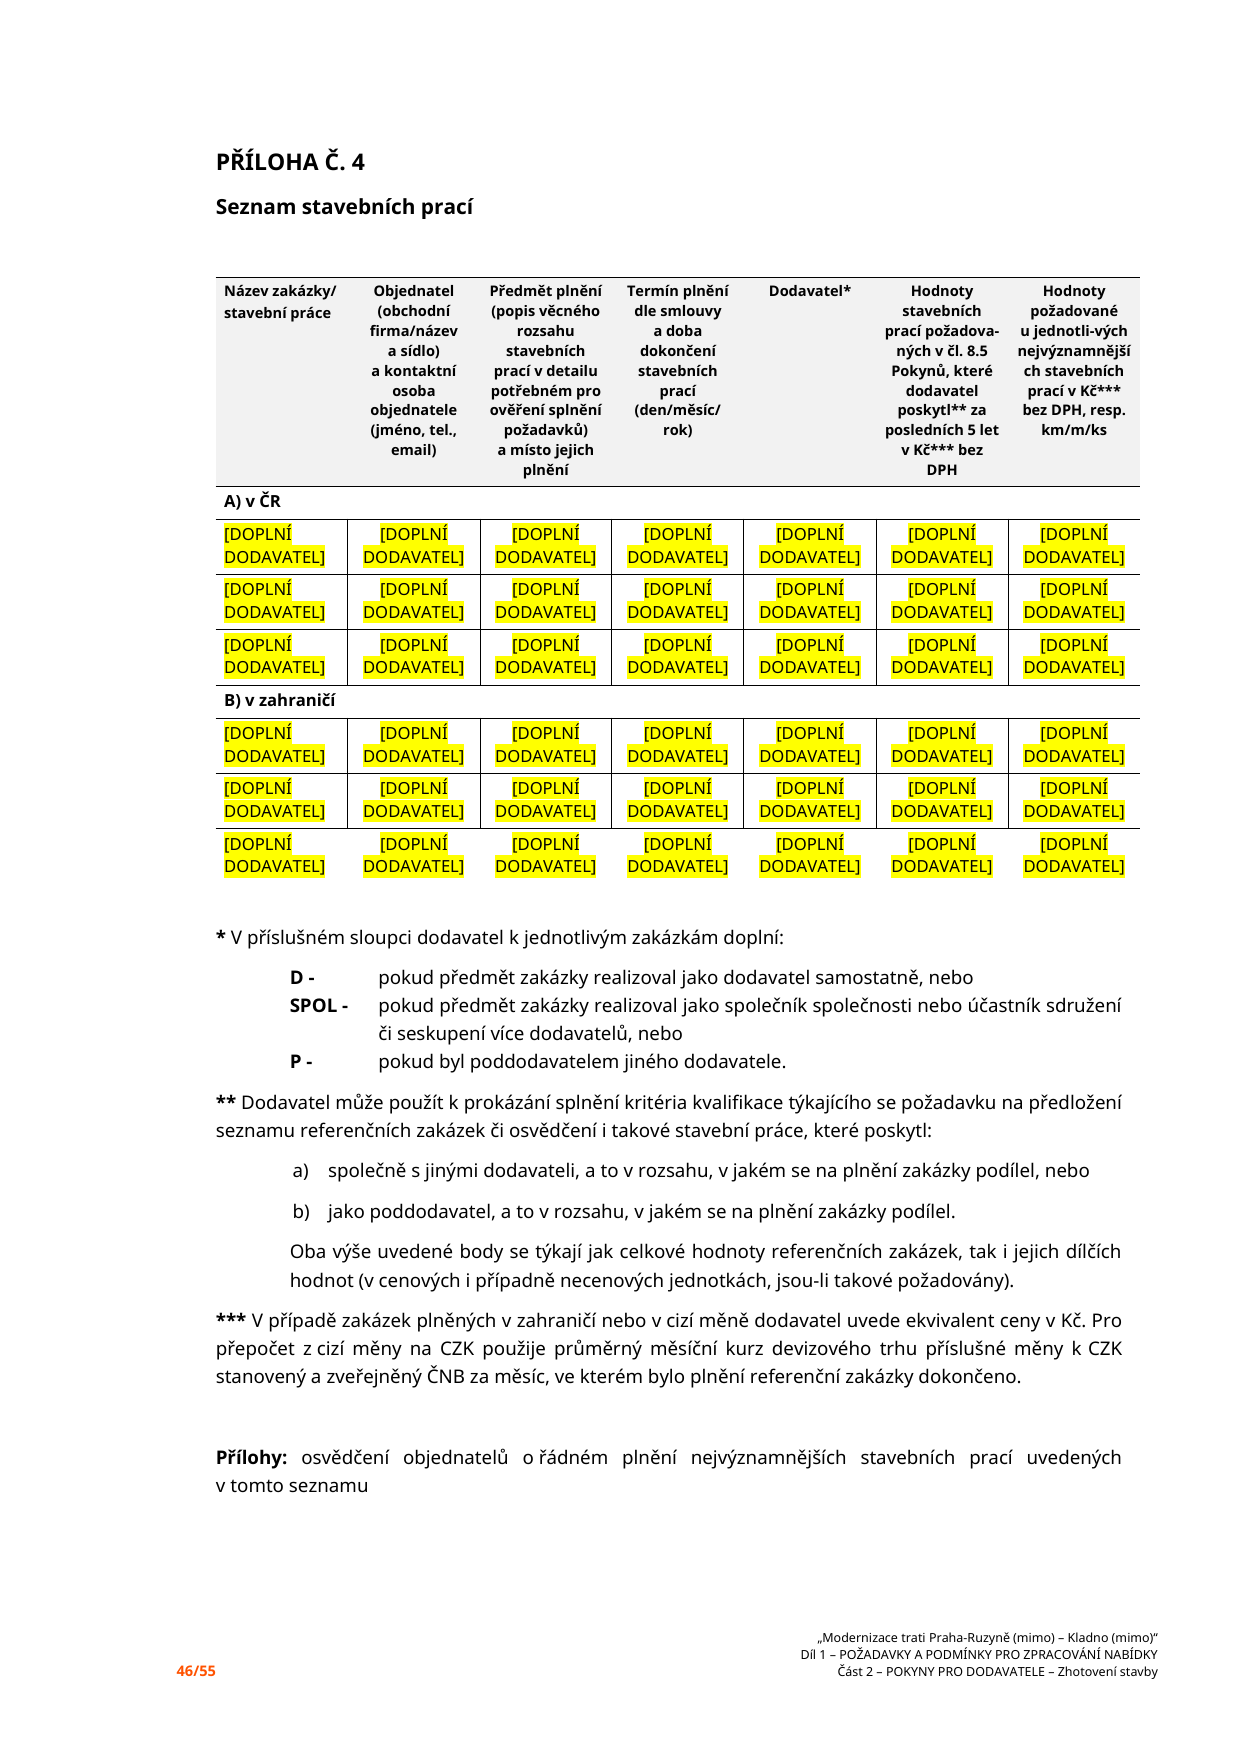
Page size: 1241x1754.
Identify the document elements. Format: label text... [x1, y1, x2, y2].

table_header Hodnoty požadované u jednotli-vých nejvýznamnějších stavebních prací v Kč*** bez DPH, resp. km/m/ks [1008, 278, 1140, 486]
table_cell [DOPLNÍ DODAVATEL] [877, 774, 1008, 828]
text *** V případě zakázek plněných v zahraničí nebo v cizí měně dodavatel uvede ekvivalent ceny v Kč. Pro přepočet z cizí měny na CZK použije průměrný měsíční kurz devizového trhu příslušné měny k CZK stanovený a zveřejněný ČNB za měsíc, ve kterém bylo plnění referenční zakázky dokončeno. [216, 1307, 1122, 1389]
table_cell [DOPLNÍ DODAVATEL] [348, 575, 480, 629]
table_cell [DOPLNÍ DODAVATEL] [1009, 630, 1140, 685]
list společně s jinými dodavateli, a to v rozsahu, v jakém se na plnění zakázky podílel, nebo [292, 1158, 1122, 1183]
table_cell [DOPLNÍ DODAVATEL] [877, 520, 1008, 574]
table_cell [DOPLNÍ DODAVATEL] [744, 829, 876, 884]
table_cell [DOPLNÍ DODAVATEL] [481, 575, 611, 629]
table_cell [DOPLNÍ DODAVATEL] [216, 520, 347, 574]
table_cell [DOPLNÍ DODAVATEL] [612, 575, 743, 629]
table_header Předmět plnění (popis věcného rozsahu stavebních prací v detailu potřebném pro ověření splnění požadavků) a místo jejich plnění [480, 278, 612, 486]
table_cell [DOPLNÍ DODAVATEL] [216, 575, 347, 629]
table_header Název zakázky/ stavební práce [216, 278, 348, 486]
table_cell [DOPLNÍ DODAVATEL] [876, 829, 1008, 884]
table_cell [DOPLNÍ DODAVATEL] [348, 774, 480, 828]
text SPOL - pokud předmět zakázky realizoval jako společník společnosti nebo účastník sdružení či seskupení více dodavatelů, nebo [289, 993, 1122, 1046]
table_cell [DOPLNÍ DODAVATEL] [877, 630, 1008, 685]
table_cell [DOPLNÍ DODAVATEL] [877, 719, 1008, 773]
table_cell [DOPLNÍ DODAVATEL] [481, 630, 611, 685]
table_cell [DOPLNÍ DODAVATEL] [612, 774, 743, 828]
table_cell [DOPLNÍ DODAVATEL] [216, 630, 347, 685]
table_header Termín plnění dle smlouvy a doba dokončení stavebních prací (den/měsíc/ rok) [612, 278, 744, 486]
table_cell [DOPLNÍ DODAVATEL] [612, 520, 743, 574]
table_cell [DOPLNÍ DODAVATEL] [612, 630, 743, 685]
table_cell [DOPLNÍ DODAVATEL] [744, 520, 876, 574]
table_cell [DOPLNÍ DODAVATEL] [612, 829, 744, 884]
text P - pokud byl poddodavatelem jiného dodavatele. [289, 1049, 1122, 1074]
table_cell [DOPLNÍ DODAVATEL] [480, 829, 612, 884]
table_cell [DOPLNÍ DODAVATEL] [481, 719, 611, 773]
table_header Objednatel (obchodní firma/název a sídlo) a kontaktní osoba objednatele (jméno, tel., email) [348, 278, 480, 486]
table_cell [DOPLNÍ DODAVATEL] [348, 630, 480, 685]
table_cell [DOPLNÍ DODAVATEL] [877, 575, 1008, 629]
text Seznam stavebních prací [216, 192, 1122, 221]
table_cell [DOPLNÍ DODAVATEL] [1009, 520, 1140, 574]
text jako poddodavatel, a to v rozsahu, v jakém se na plnění zakázky podílel. [292, 1198, 1122, 1224]
text ** Dodavatel může použít k prokázání splnění kritéria kvalifikace týkajícího se požadavku na předložení seznamu referenčních zakázek či osvědčení i takové stavební práce, které poskytl: [216, 1089, 1122, 1143]
table_cell [DOPLNÍ DODAVATEL] [216, 719, 347, 773]
table_cell [DOPLNÍ DODAVATEL] [1009, 575, 1140, 629]
table_cell [DOPLNÍ DODAVATEL] [348, 719, 480, 773]
text D - pokud předmět zakázky realizoval jako dodavatel samostatně, nebo [289, 965, 1122, 990]
table_cell [DOPLNÍ DODAVATEL] [612, 719, 743, 773]
table_header Hodnoty stavebních prací požadova- ných v čl. 8.5 Pokynů, které dodavatel poskytl** za posledních 5 let v Kč*** bez DPH [876, 278, 1008, 486]
table_cell [DOPLNÍ DODAVATEL] [348, 520, 480, 574]
text Příloha č. 4 [216, 146, 1122, 177]
table_cell B) v zahraničí [216, 686, 1140, 717]
table_cell [DOPLNÍ DODAVATEL] [1009, 774, 1140, 828]
table_cell [DOPLNÍ DODAVATEL] [1008, 829, 1140, 884]
table_cell [DOPLNÍ DODAVATEL] [744, 630, 876, 685]
text Oba výše uvedené body se týkají jak celkové hodnoty referenčních zakázek, tak i jejich dílčích hodnot (v cenových i případně necenových jednotkách, jsou-li takové požadovány). [289, 1239, 1122, 1292]
text * V příslušném sloupci dodavatel k jednotlivým zakázkám doplní: [216, 924, 1122, 950]
text Přílohy: osvědčení objednatelů o řádném plnění nejvýznamnějších stavebních prací uvedených v tomto seznamu [216, 1444, 1122, 1498]
table_cell [DOPLNÍ DODAVATEL] [744, 774, 876, 828]
table_cell [DOPLNÍ DODAVATEL] [1009, 719, 1140, 773]
table_cell [DOPLNÍ DODAVATEL] [744, 719, 876, 773]
table_cell [DOPLNÍ DODAVATEL] [744, 575, 876, 629]
table_header Dodavatel* [744, 278, 876, 486]
table_cell [DOPLNÍ DODAVATEL] [348, 829, 480, 884]
table_cell [DOPLNÍ DODAVATEL] [216, 774, 347, 828]
table_cell [DOPLNÍ DODAVATEL] [216, 829, 348, 884]
table_cell [DOPLNÍ DODAVATEL] [481, 774, 611, 828]
table_cell [DOPLNÍ DODAVATEL] [481, 520, 611, 574]
table_cell A) v ČR [216, 487, 1140, 518]
